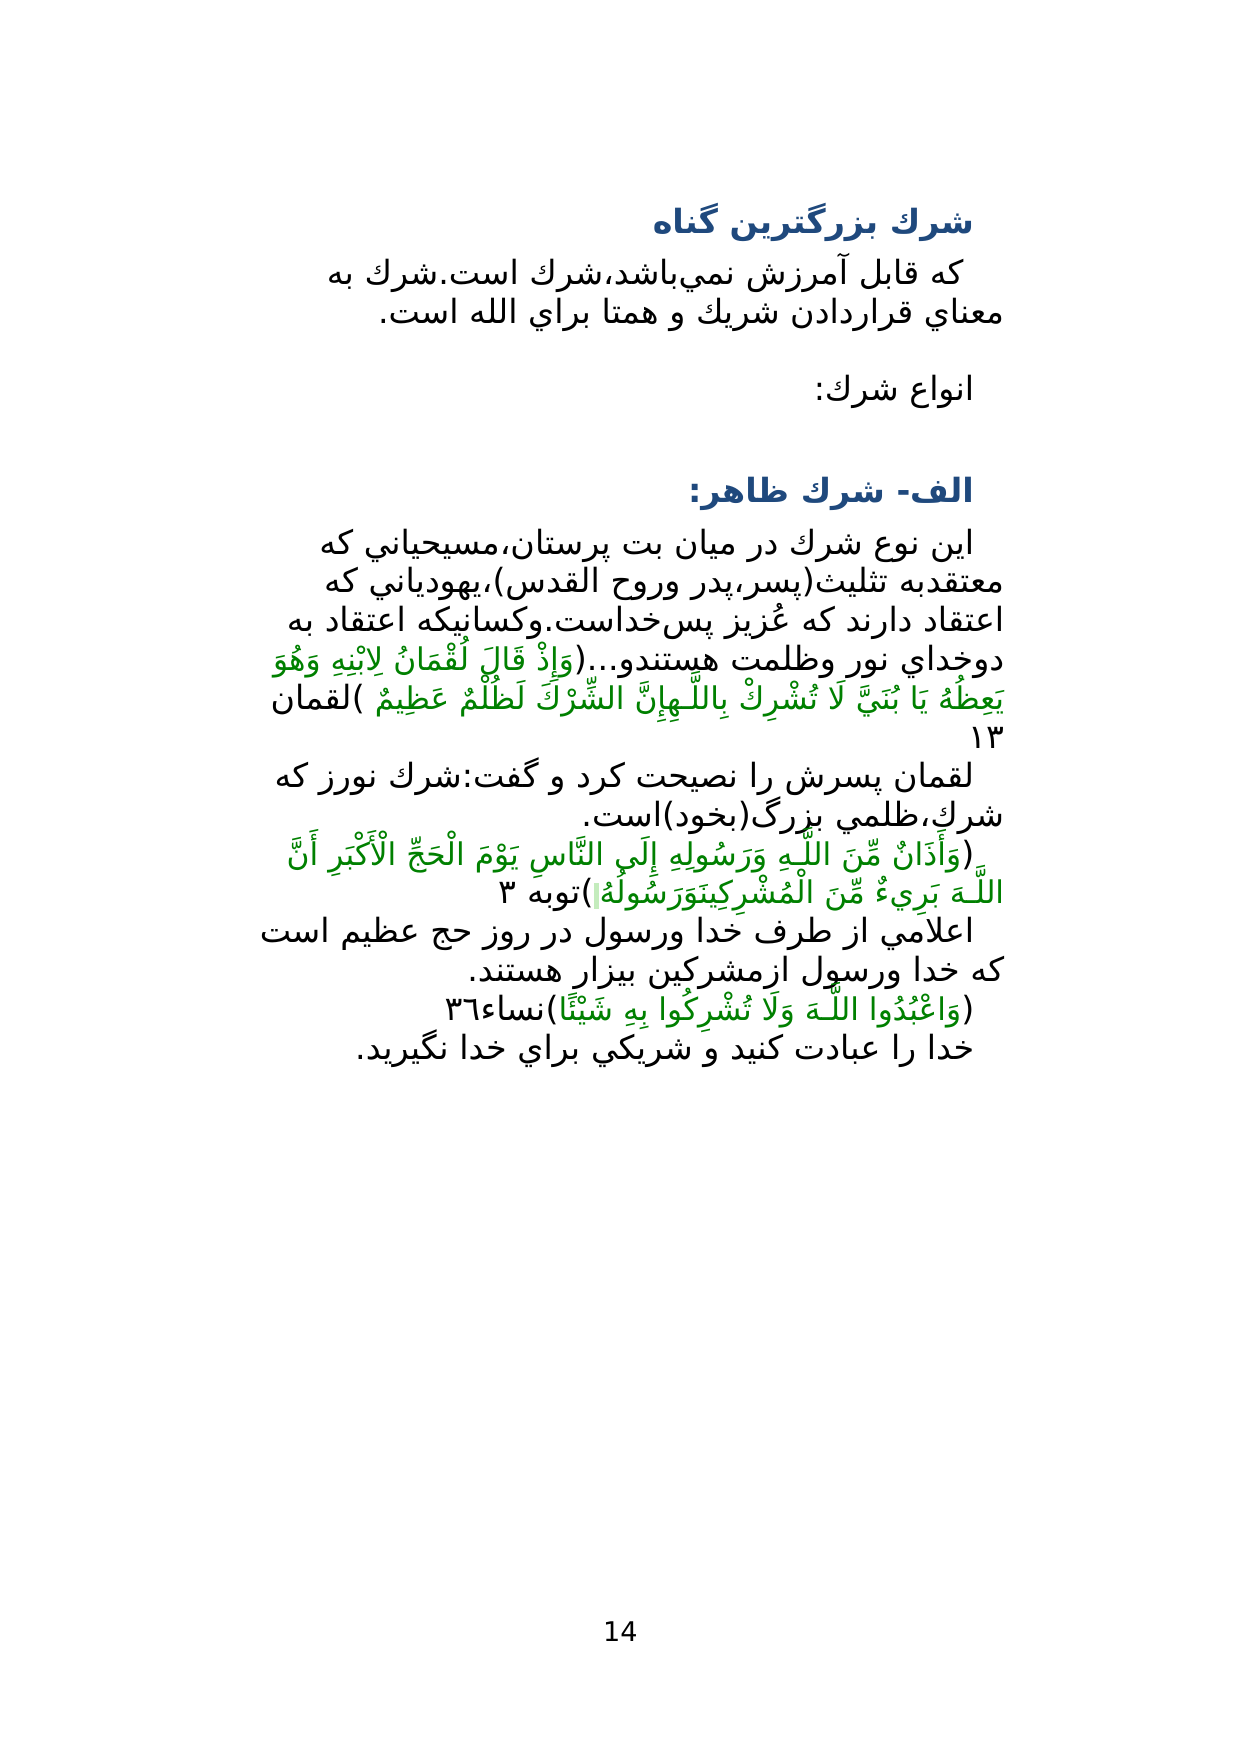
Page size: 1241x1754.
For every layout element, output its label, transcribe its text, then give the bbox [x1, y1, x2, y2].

text انواع‌ شرك‌: [236, 369, 1004, 408]
text (وَاعْبُدُوا اللَّـهَ وَلَا تُشْرِكُوا بِهِ شَيْئًا)نساء٣٦ [236, 989, 1004, 1028]
subtitle شرك‌ بزرگترين‌ گناه‌ [236, 202, 1004, 241]
text اعلامي‌ از طرف‌ خدا ورسول‌ در روز حج‌ عظيم‌ است‌ كه‌ خدا ورسول‌ ازمشركين‌ بيزار هستند. [236, 912, 1004, 989]
text خدا را عبادت‌ كنيد و شريكي‌ براي‌ خدا نگيريد. [236, 1028, 1004, 1067]
text كه‌ قابل‌ آمرزش‌ نمي‌باشد،شرك‌ است‌.شرك‌ به‌ معناي‌ قراردادن‌ شريك‌ و همتا براي‌ الله است‌. [236, 253, 1004, 331]
text لقمان‌ پسرش‌ را نصيحت‌ كرد و گفت‌:شرك‌ نورز كه‌ شرك‌،ظلمي ‌بزرگ‌(بخود)است‌. [236, 756, 1004, 834]
subtitle الف- شرك‌ ظاهر: [236, 472, 1004, 511]
text (وَأَذَانٌ مِّنَ اللَّـهِ وَرَسُولِهِ إِلَى النَّاسِ يَوْمَ الْحَجِّ الْأَكْبَرِ أَنَّ اللَّـهَ بَرِيءٌ مِّنَ الْمُشْرِكِينَوَرَسُولُهُ )توبه‌ ٣ [236, 834, 1004, 912]
text اين‌ نوع‌ شرك‌ در ميان‌ بت‌ پرستان‌،مسيحياني‌ كه‌ معتقدبه‌ تثليث‌(پسر،پدر وروح‌ القدس‌)،يهودياني‌ كه‌ اعتقاد دارند كه‌ عُزيز پس‌خداست‌.وكسانيكه‌ اعتقاد به‌ دوخداي‌ نور وظلمت‌ هستندو...(وَإِذْ قَالَ لُقْمَانُ لِابْنِهِ وَهُوَ يَعِظُهُ يَا بُنَيَّ لَا تُشْرِكْ بِاللَّـهِإِنَّ الشِّرْكَ لَظُلْمٌ عَظِيمٌ ‌)لقمان‌١٣ [236, 523, 1004, 756]
